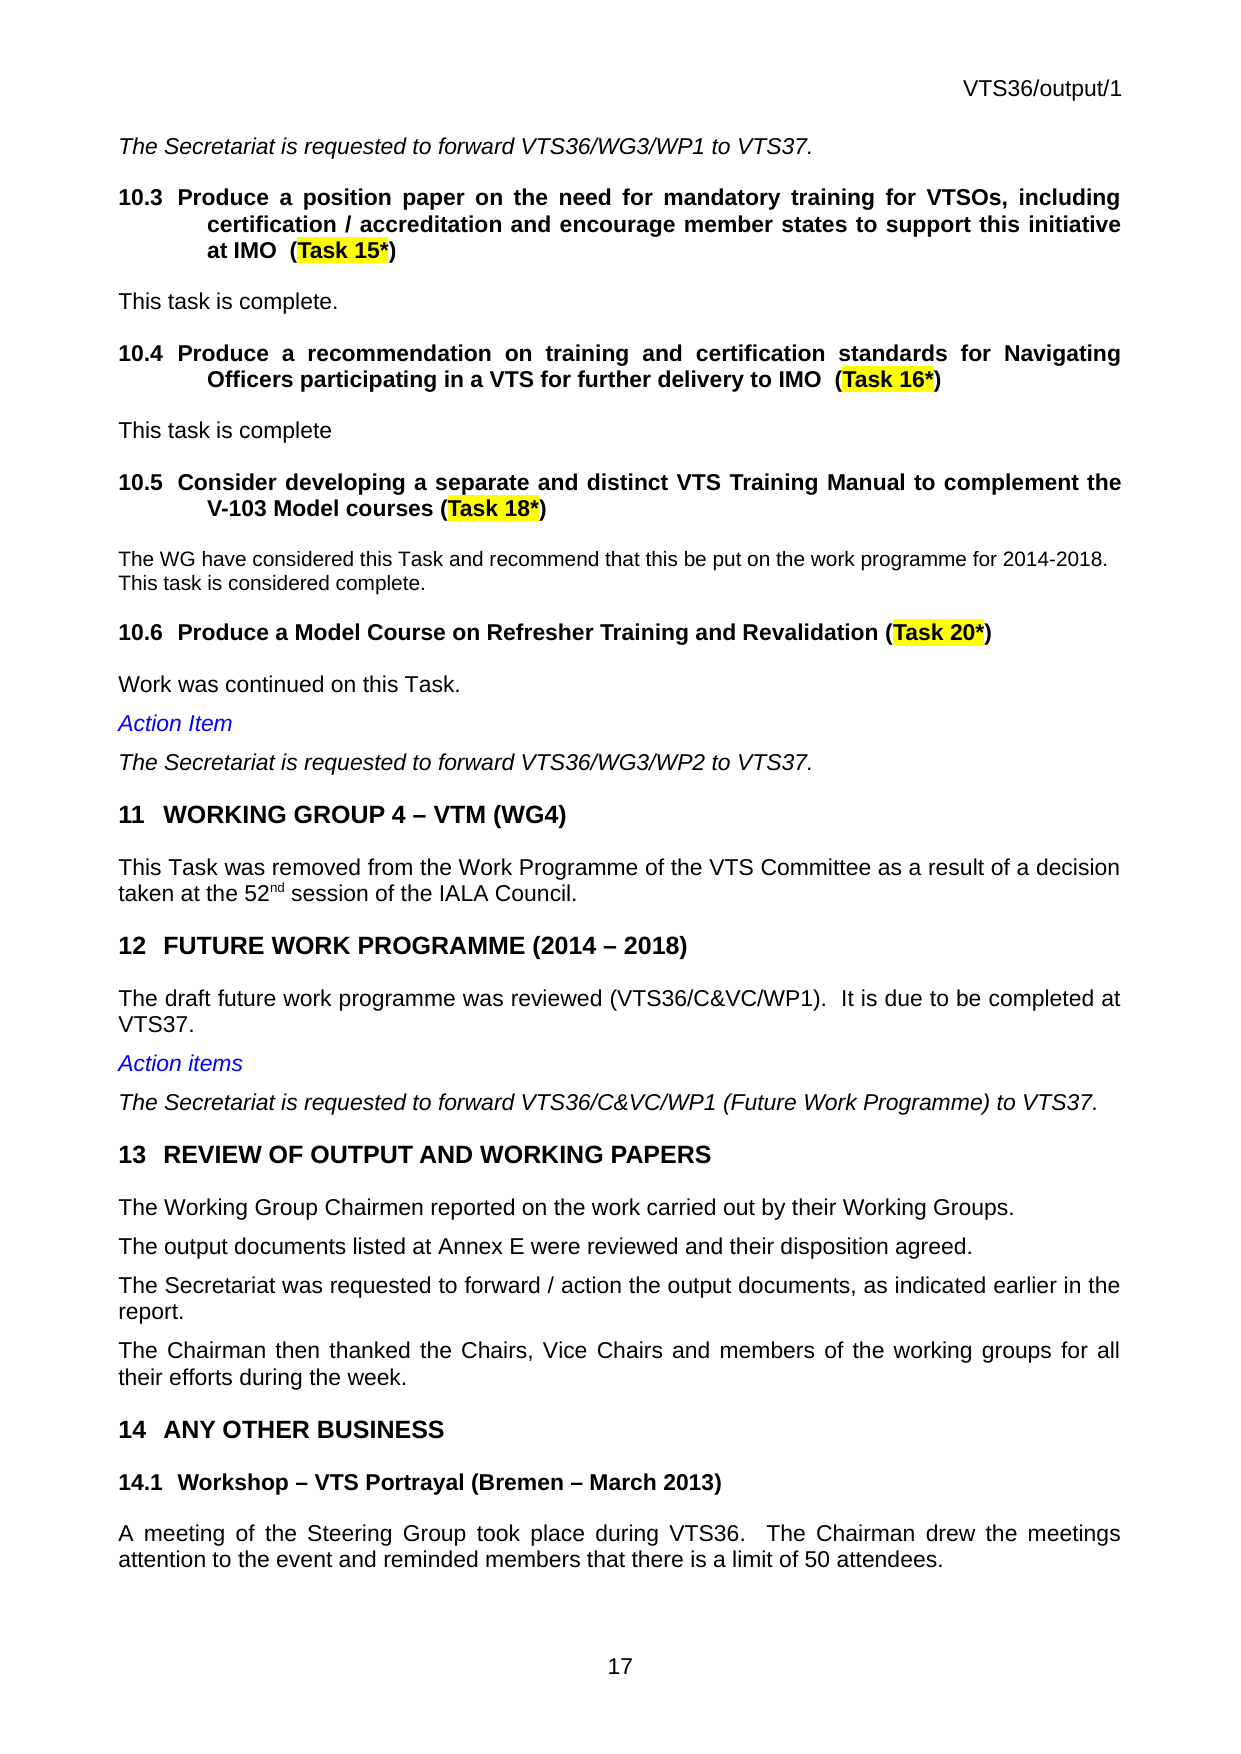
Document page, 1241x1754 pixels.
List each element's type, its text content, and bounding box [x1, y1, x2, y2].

subtitle Workshop – VTS Portrayal (Bremen – March 2013) [118, 1468, 1122, 1495]
subtitle Consider developing a separate and distinct VTS Training Manual to complement the V-103 Model courses (Task 18*) [118, 469, 1122, 521]
subtitle Produce a Model Course on Refresher Training and Revalidation (Task 20*) [118, 619, 893, 646]
text This task is complete [118, 417, 1122, 444]
subtitle Working Group 4 – VTM (WG4) [118, 800, 1122, 828]
subtitle Future Work Programme (2014 – 2018) [118, 931, 1122, 960]
text Action Item [118, 709, 1122, 736]
text The Secretariat is requested to forward VTS36/C&VC/WP1 (Future Work Programme) to VTS37. [118, 1089, 1122, 1115]
text The Chairman then thanked the Chairs, Vice Chairs and members of the working groups for all their efforts during the week. [118, 1337, 1122, 1390]
text This task is complete. [118, 288, 1122, 315]
subtitle Produce a position paper on the need for mandatory training for VTSOs, including certification / accreditation and encourage member states to support this initiative at IMO (Task 15*) [118, 184, 1122, 263]
text The Secretariat is requested to forward VTS36/WG3/WP2 to VTS37. [118, 748, 1122, 775]
text The output documents listed at Annex E were reviewed and their disposition agreed. [118, 1233, 1122, 1259]
text The draft future work programme was reviewed (VTS36/C&VC/WP1). It is due to be completed at VTS37. [118, 985, 1122, 1038]
subtitle Review of output and working papers [118, 1140, 1122, 1169]
text The Secretariat is requested to forward VTS36/WG3/WP1 to VTS37. [118, 133, 1122, 159]
subtitle Any Other Business [118, 1415, 1122, 1443]
text The Working Group Chairmen reported on the work carried out by their Working Groups. [118, 1194, 1122, 1221]
text This Task was removed from the Work Programme of the VTS Committee as a result of a decision taken at the 52nd session of the IALA Council. [118, 853, 1122, 906]
text Work was continued on this Task. [118, 671, 1122, 697]
text The WG have considered this Task and recommend that this be put on the work programme for 2014-2018. This task is considered complete. [118, 546, 1122, 594]
text Action items [118, 1050, 1122, 1077]
text The Secretariat was requested to forward / action the output documents, as indicated earlier in the report. [118, 1272, 1122, 1324]
subtitle Produce a recommendation on training and certification standards for Navigating Officers participating in a VTS for further delivery to IMO (Task 16*) [118, 340, 1122, 392]
text A meeting of the Steering Group took place during VTS36. The Chairman drew the meetings attention to the event and reminded members that there is a limit of 50 attendees. [118, 1520, 1122, 1573]
